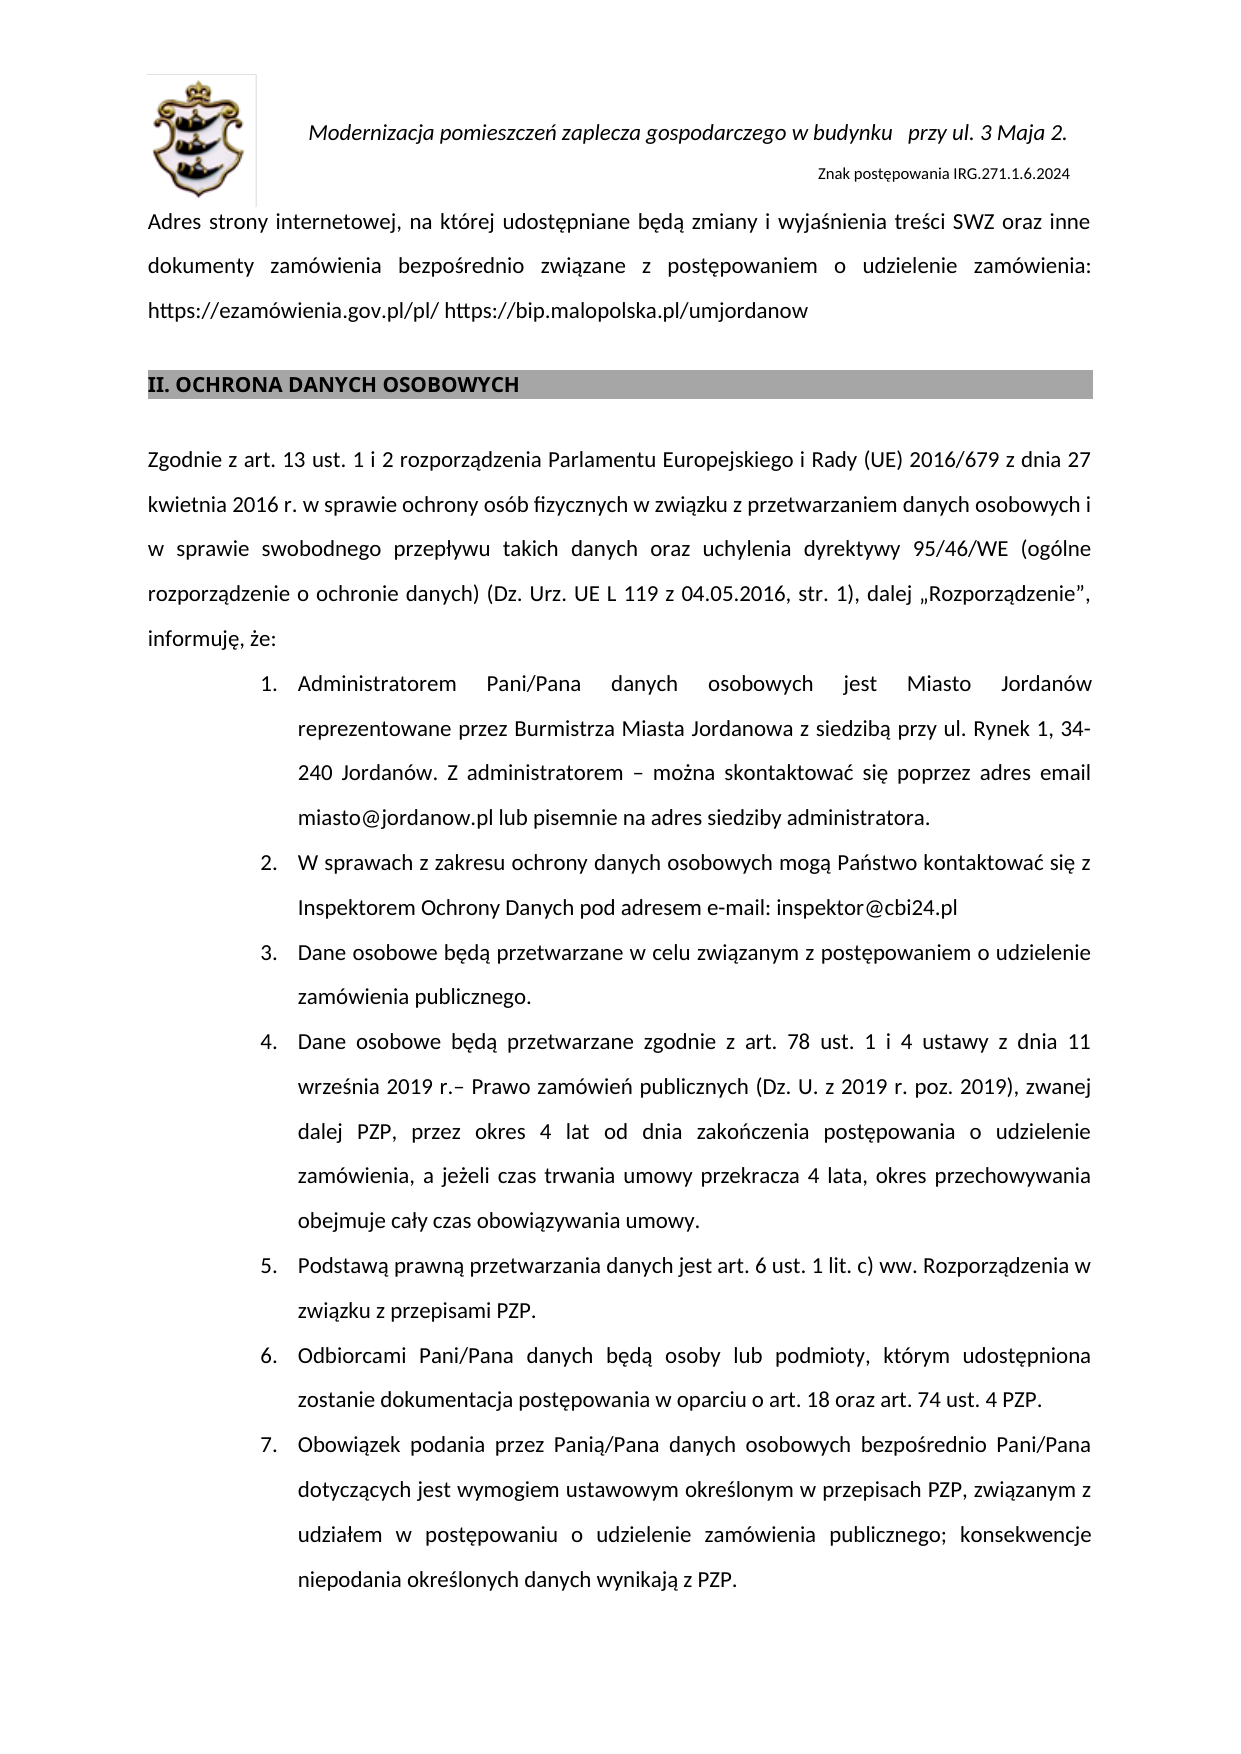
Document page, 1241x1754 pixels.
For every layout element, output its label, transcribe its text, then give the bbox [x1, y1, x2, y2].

list Odbiorcami Pani/Pana danych będą osoby lub podmioty, którym udostępniona zostanie dokumentacja postępowania w oparciu o art. 18 oraz art. 74 ust. 4 PZP. [260, 1341, 1093, 1413]
list W sprawach z zakresu ochrony danych osobowych mogą Państwo kontaktować się z Inspektorem Ochrony Danych pod adresem e-mail: inspektor@cbi24.pl [260, 848, 1093, 921]
list Obowiązek podania przez Panią/Pana danych osobowych bezpośrednio Pani/Pana dotyczących jest wymogiem ustawowym określonym w przepisach PZP, związanym z udziałem w postępowaniu o udzielenie zamówienia publicznego; konsekwencje niepodania określonych danych wynikają z PZP. [260, 1430, 1093, 1593]
list Podstawą prawną przetwarzania danych jest art. 6 ust. 1 lit. c) ww. Rozporządzenia w związku z przepisami PZP. [260, 1251, 1093, 1324]
list Dane osobowe będą przetwarzane zgodnie z art. 78 ust. 1 i 4 ustawy z dnia 11 września 2019 r.– Prawo zamówień publicznych (Dz. U. z 2019 r. poz. 2019), zwanej dalej PZP, przez okres 4 lat od dnia zakończenia postępowania o udzielenie zamówienia, a jeżeli czas trwania umowy przekracza 4 lata, okres przechowywania obejmuje cały czas obowiązywania umowy. [260, 1027, 1093, 1234]
picture [146, 73, 258, 207]
subtitle II. OCHRONA DANYCH OSOBOWYCH [148, 370, 1093, 399]
list Dane osobowe będą przetwarzane w celu związanym z postępowaniem o udzielenie zamówienia publicznego. [260, 938, 1093, 1010]
text Zgodnie z art. 13 ust. 1 i 2 rozporządzenia Parlamentu Europejskiego i Rady (UE) 2016/679 z dnia 27 kwietnia 2016 r. w sprawie ochrony osób fizycznych w związku z przetwarzaniem danych osobowych i w sprawie swobodnego przepływu takich danych oraz uchylenia dyrektywy 95/46/WE (ogólne rozporządzenie o ochronie danych) (Dz. Urz. UE L 119 z 04.05.2016, str. 1), dalej „Rozporządzenie”, informuję, że: [148, 445, 1093, 652]
text Adres strony internetowej, na której udostępniane będą zmiany i wyjaśnienia treści SWZ oraz inne dokumenty zamówienia bezpośrednio związane z postępowaniem o udzielenie zamówienia: https://ezamówienia.gov.pl/pl/ https://bip.malopolska.pl/umjordanow [148, 207, 1093, 324]
list Administratorem Pani/Pana danych osobowych jest Miasto Jordanów reprezentowane przez Burmistrza Miasta Jordanowa z siedzibą przy ul. Rynek 1, 34-240 Jordanów. Z administratorem – można skontaktować się poprzez adres email miasto@jordanow.pl lub pisemnie na adres siedziby administratora. [260, 669, 1093, 831]
